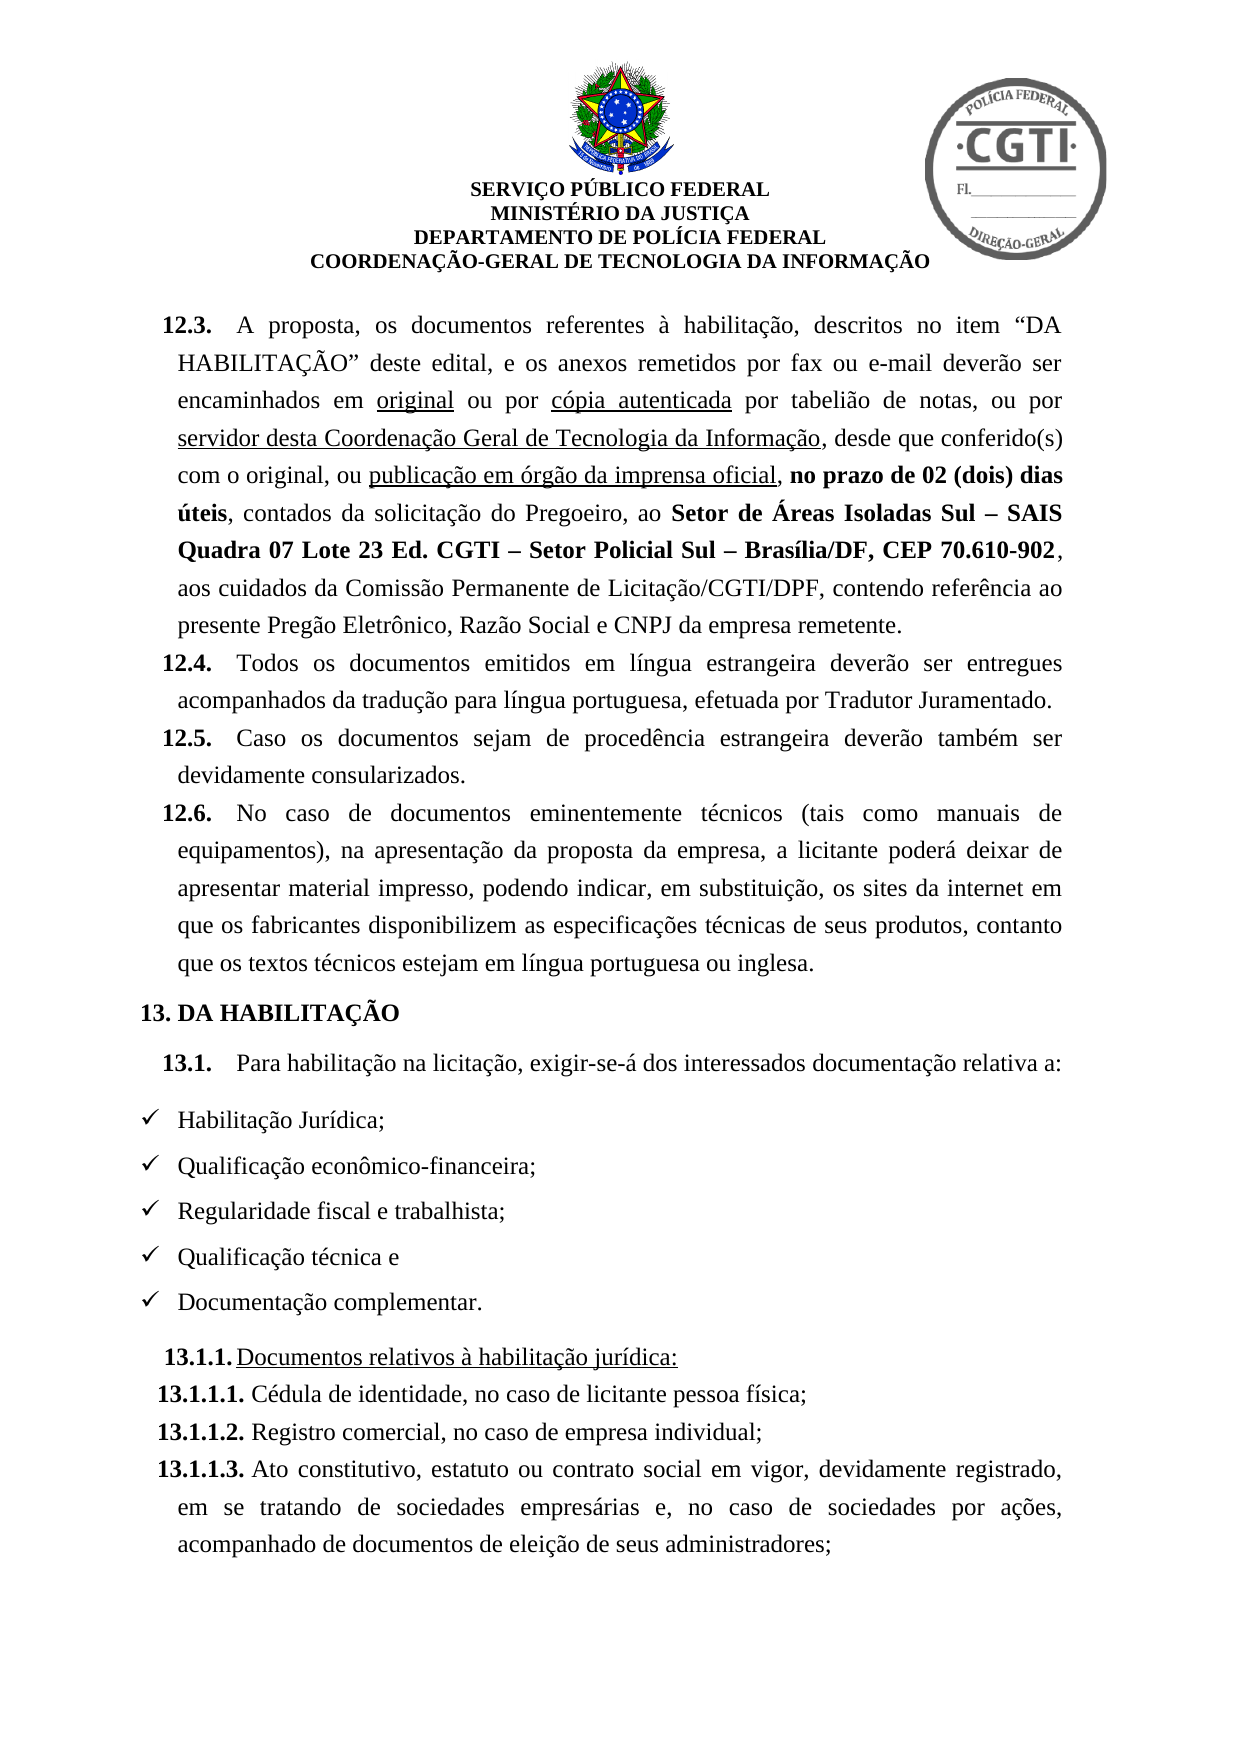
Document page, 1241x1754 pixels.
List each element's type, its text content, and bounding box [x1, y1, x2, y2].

list Habilitação Jurídica; [140, 1105, 1063, 1134]
subtitle Ato constitutivo, estatuto ou contrato social em vigor, devidamente registrado, em se tratando de sociedades empresárias e, no caso de sociedades por ações, acompanhado de documentos de eleição de seus administradores; [157, 1445, 1063, 1558]
list Qualificação econômico-financeira; [140, 1151, 1063, 1179]
subtitle Cédula de identidade, no caso de licitante pessoa física; [157, 1370, 1063, 1408]
picture [563, 59, 677, 177]
picture [925, 78, 1107, 260]
subtitle Todos os documentos emitidos em língua estrangeira deverão ser entregues acompanhados da tradução para língua portuguesa, efetuada por Tradutor Juramentado. [162, 639, 1063, 714]
list Regularidade fiscal e trabalhista; [140, 1196, 1063, 1225]
list Qualificação técnica e [140, 1242, 1063, 1271]
subtitle Documentos relativos à habilitação jurídica: [163, 1333, 1063, 1370]
subtitle No caso de documentos eminentemente técnicos (tais como manuais de equipamentos), na apresentação da proposta da empresa, a licitante poderá deixar de apresentar material impresso, podendo indicar, em substituição, os sites da internet em que os fabricantes disponibilizem as especificações técnicas de seus produtos, contanto que os textos técnicos estejam em língua portuguesa ou inglesa. [162, 789, 1063, 977]
subtitle A proposta, os documentos referentes à habilitação, descritos no item “DA HABILITAÇÃO” deste edital, e os anexos remetidos por fax ou e-mail deverão ser encaminhados em original ou por cópia autenticada por tabelião de notas, ou por servidor desta Coordenação Geral de Tecnologia da Informação, desde que conferido(s) com o original, ou publicação em órgão da imprensa oficial, no prazo de 02 (dois) dias úteis, contados da solicitação do Pregoeiro, ao Setor de Áreas Isoladas Sul – SAIS Quadra 07 Lote 23 Ed. CGTI – Setor Policial Sul – Brasília/DF, CEP 70.610-902, aos cuidados da Comissão Permanente de Licitação/CGTI/DPF, contendo referência ao presente Pregão Eletrônico, Razão Social e CNPJ da empresa remetente. [162, 302, 1063, 639]
subtitle Para habilitação na licitação, exigir-se-á dos interessados documentação relativa a: [162, 1039, 1063, 1077]
subtitle Caso os documentos sejam de procedência estrangeira deverão também ser devidamente consularizados. [162, 714, 1063, 789]
list Documentação complementar. [140, 1287, 1063, 1316]
subtitle Registro comercial, no caso de empresa individual; [157, 1408, 1063, 1445]
subtitle DA HABILITAÇÃO [140, 989, 1063, 1027]
